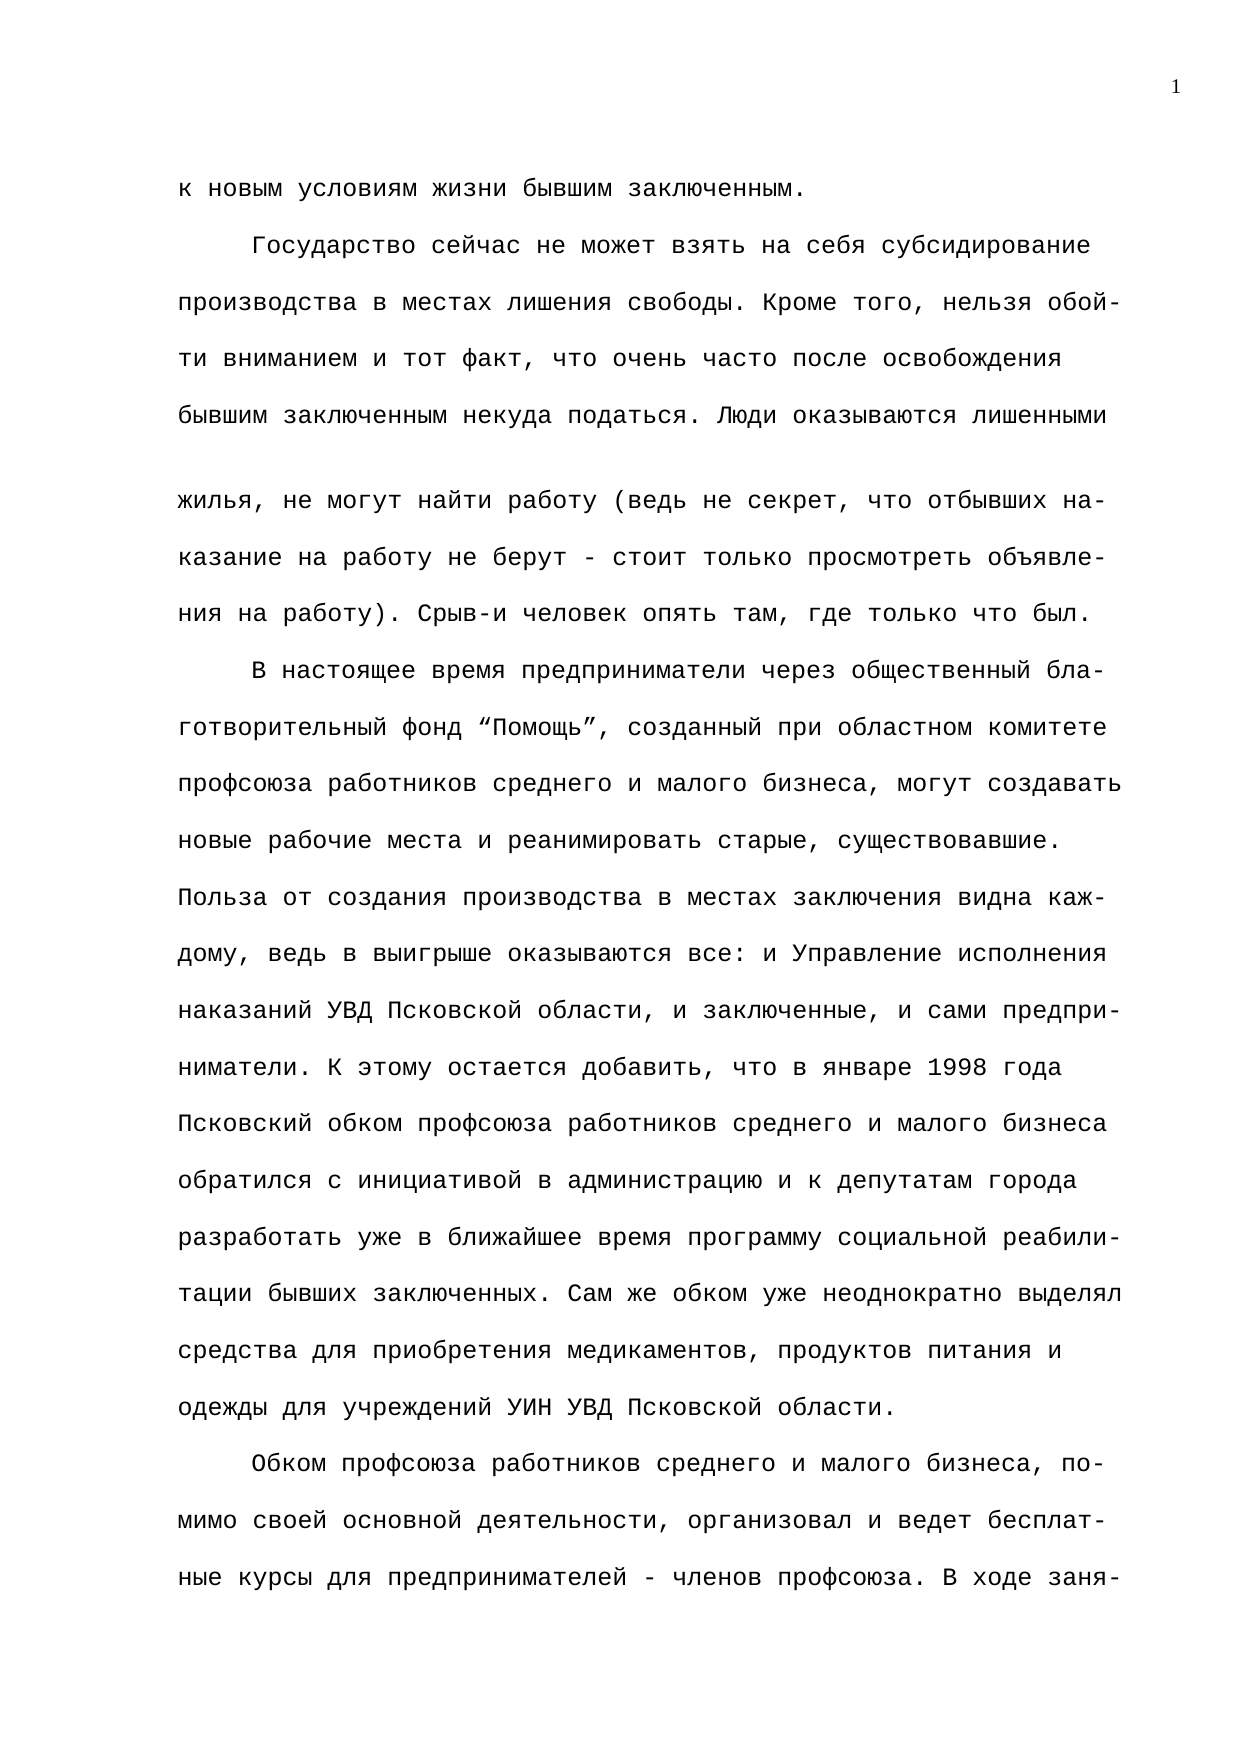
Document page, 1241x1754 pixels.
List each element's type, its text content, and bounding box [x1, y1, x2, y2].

text дому, ведь в выигрыше оказываются все: и Управление исполнения [177, 941, 1181, 969]
text ти вниманием и тот факт, что очень часто после освобождения [177, 346, 1181, 374]
text ниматели. К этому остается добавить, что в январе 1998 года [177, 1054, 1181, 1083]
text Обком профсоюза работников среднего и малого бизнеса, по- [177, 1451, 1181, 1479]
text жилья, не могут найти работу (ведь не секрет, что отбывших на- [177, 488, 1181, 516]
text Псковский обком профсоюза работников среднего и малого бизнеса [177, 1111, 1181, 1139]
text профсоюза работников среднего и малого бизнеса, могут создавать [177, 771, 1181, 799]
text одежды для учреждений УИН УВД Псковской области. [177, 1394, 1181, 1423]
text Государство сейчас не может взять на себя субсидирование [177, 233, 1181, 261]
text ные курсы для предпринимателей - членов профсоюза. В ходе заня- [177, 1564, 1181, 1593]
text обратился с инициативой в администрацию и к депутатам города [177, 1168, 1181, 1196]
text тации бывших заключенных. Сам же обком уже неоднократно выделял [177, 1281, 1181, 1309]
text наказаний УВД Псковской области, и заключенные, и сами предпри- [177, 998, 1181, 1026]
text ния на работу). Срыв-и человек опять там, где только что был. [177, 601, 1181, 629]
text бывшим заключенным некуда податься. Люди оказываются лишенными [177, 403, 1181, 431]
text казание на работу не берут - стоит только просмотреть объявле- [177, 544, 1181, 573]
text готворительный фонд “Помощь”, созданный при областном комитете [177, 714, 1181, 743]
text разработать уже в ближайшее время программу социальной реабили- [177, 1224, 1181, 1253]
text производства в местах лишения свободы. Кроме того, нельзя обой- [177, 289, 1181, 318]
text мимо своей основной деятельности, организовал и ведет бесплат- [177, 1508, 1181, 1536]
text средства для приобретения медикаментов, продуктов питания и [177, 1338, 1181, 1366]
text В настоящее время предприниматели через общественный бла- [177, 658, 1181, 686]
text Польза от создания производства в местах заключения видна каж- [177, 884, 1181, 913]
text новые рабочие места и реанимировать старые, существовавшие. [177, 828, 1181, 856]
text к новым условиям жизни бывшим заключенным. [177, 176, 1181, 204]
